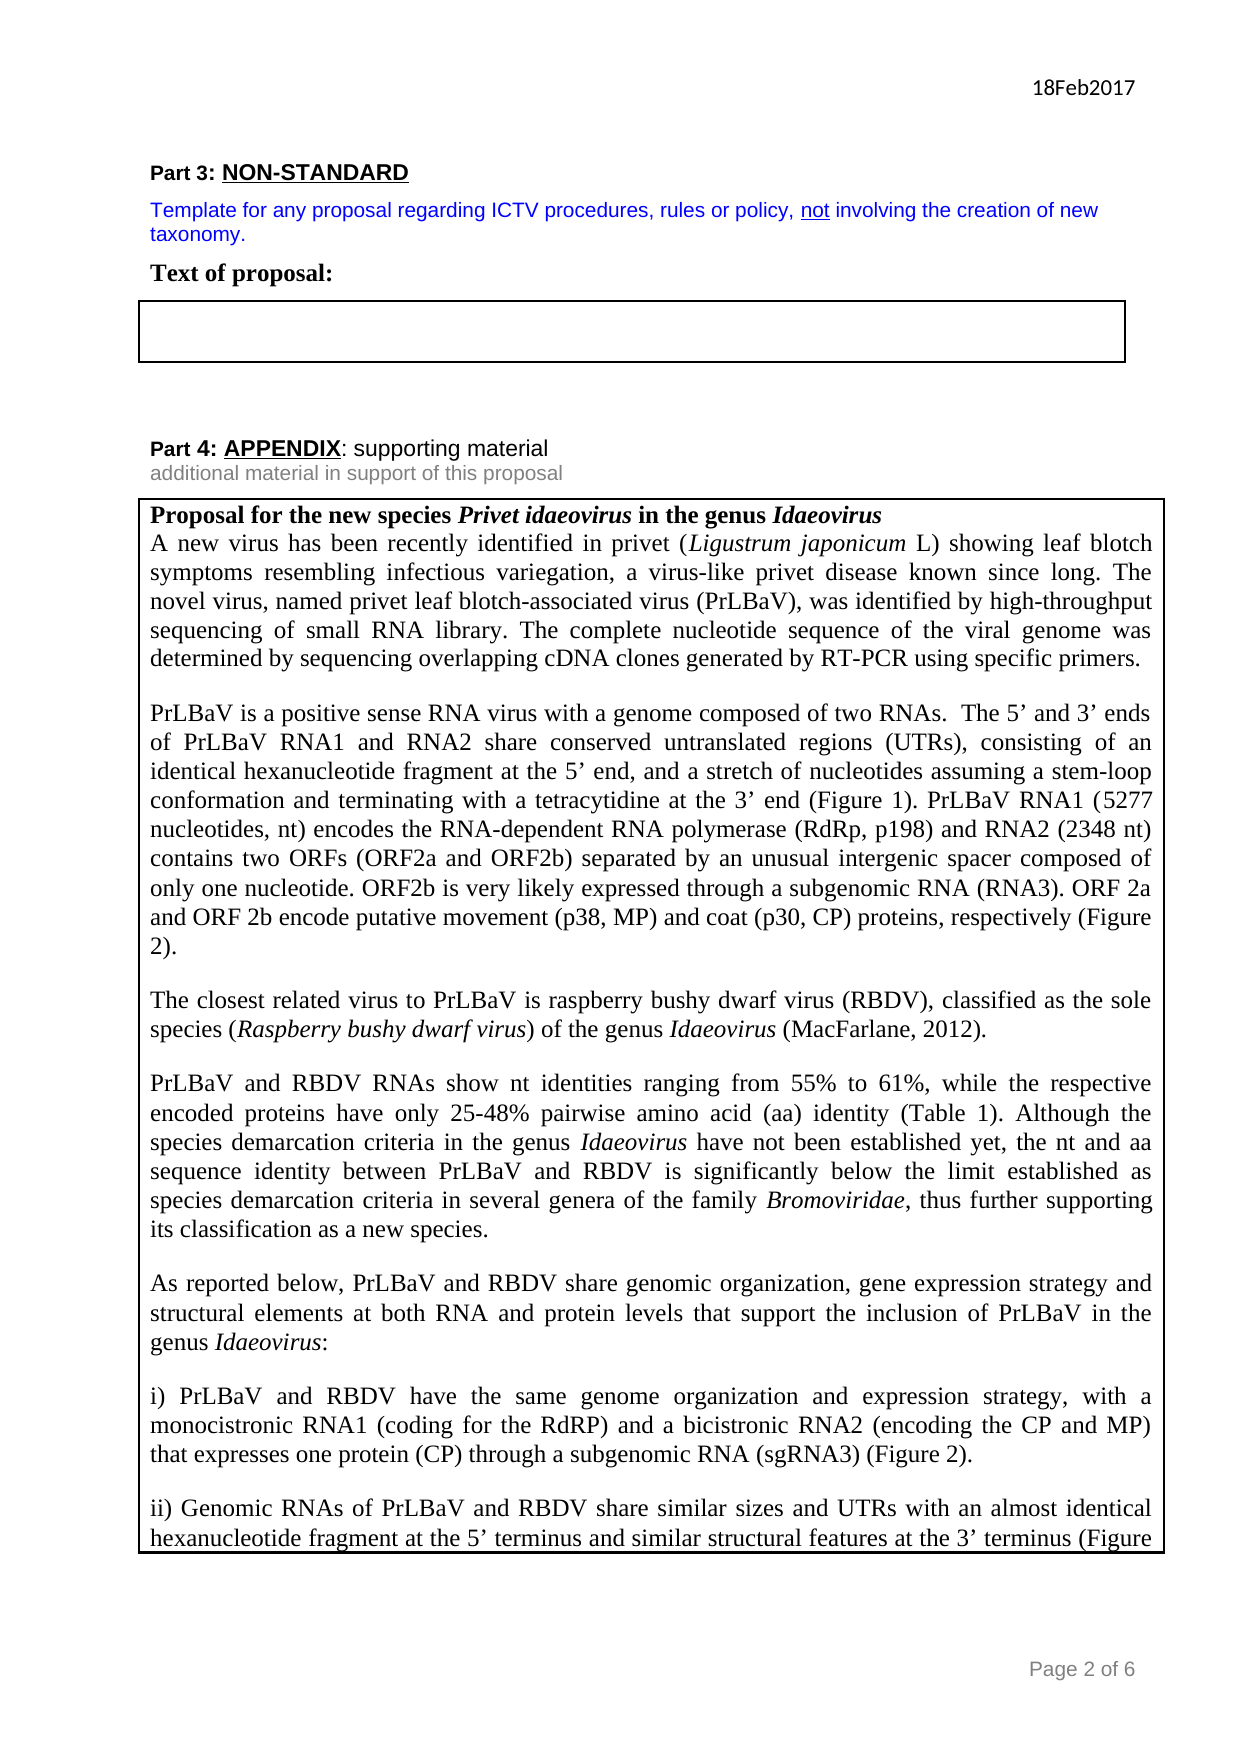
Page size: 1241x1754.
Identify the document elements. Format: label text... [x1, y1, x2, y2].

table_header additional material in support of this proposal [139, 461, 1164, 498]
text Part 3: NON-STANDARD [150, 159, 1135, 185]
table_header Text of proposal: [139, 246, 1125, 299]
text Part 4: APPENDIX: supporting material [150, 435, 1135, 461]
text Template for any proposal regarding ICTV procedures, rules or policy, not involving the creation of new taxonomy. [150, 198, 1135, 246]
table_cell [140, 500, 1163, 1551]
table_cell [140, 302, 1124, 361]
